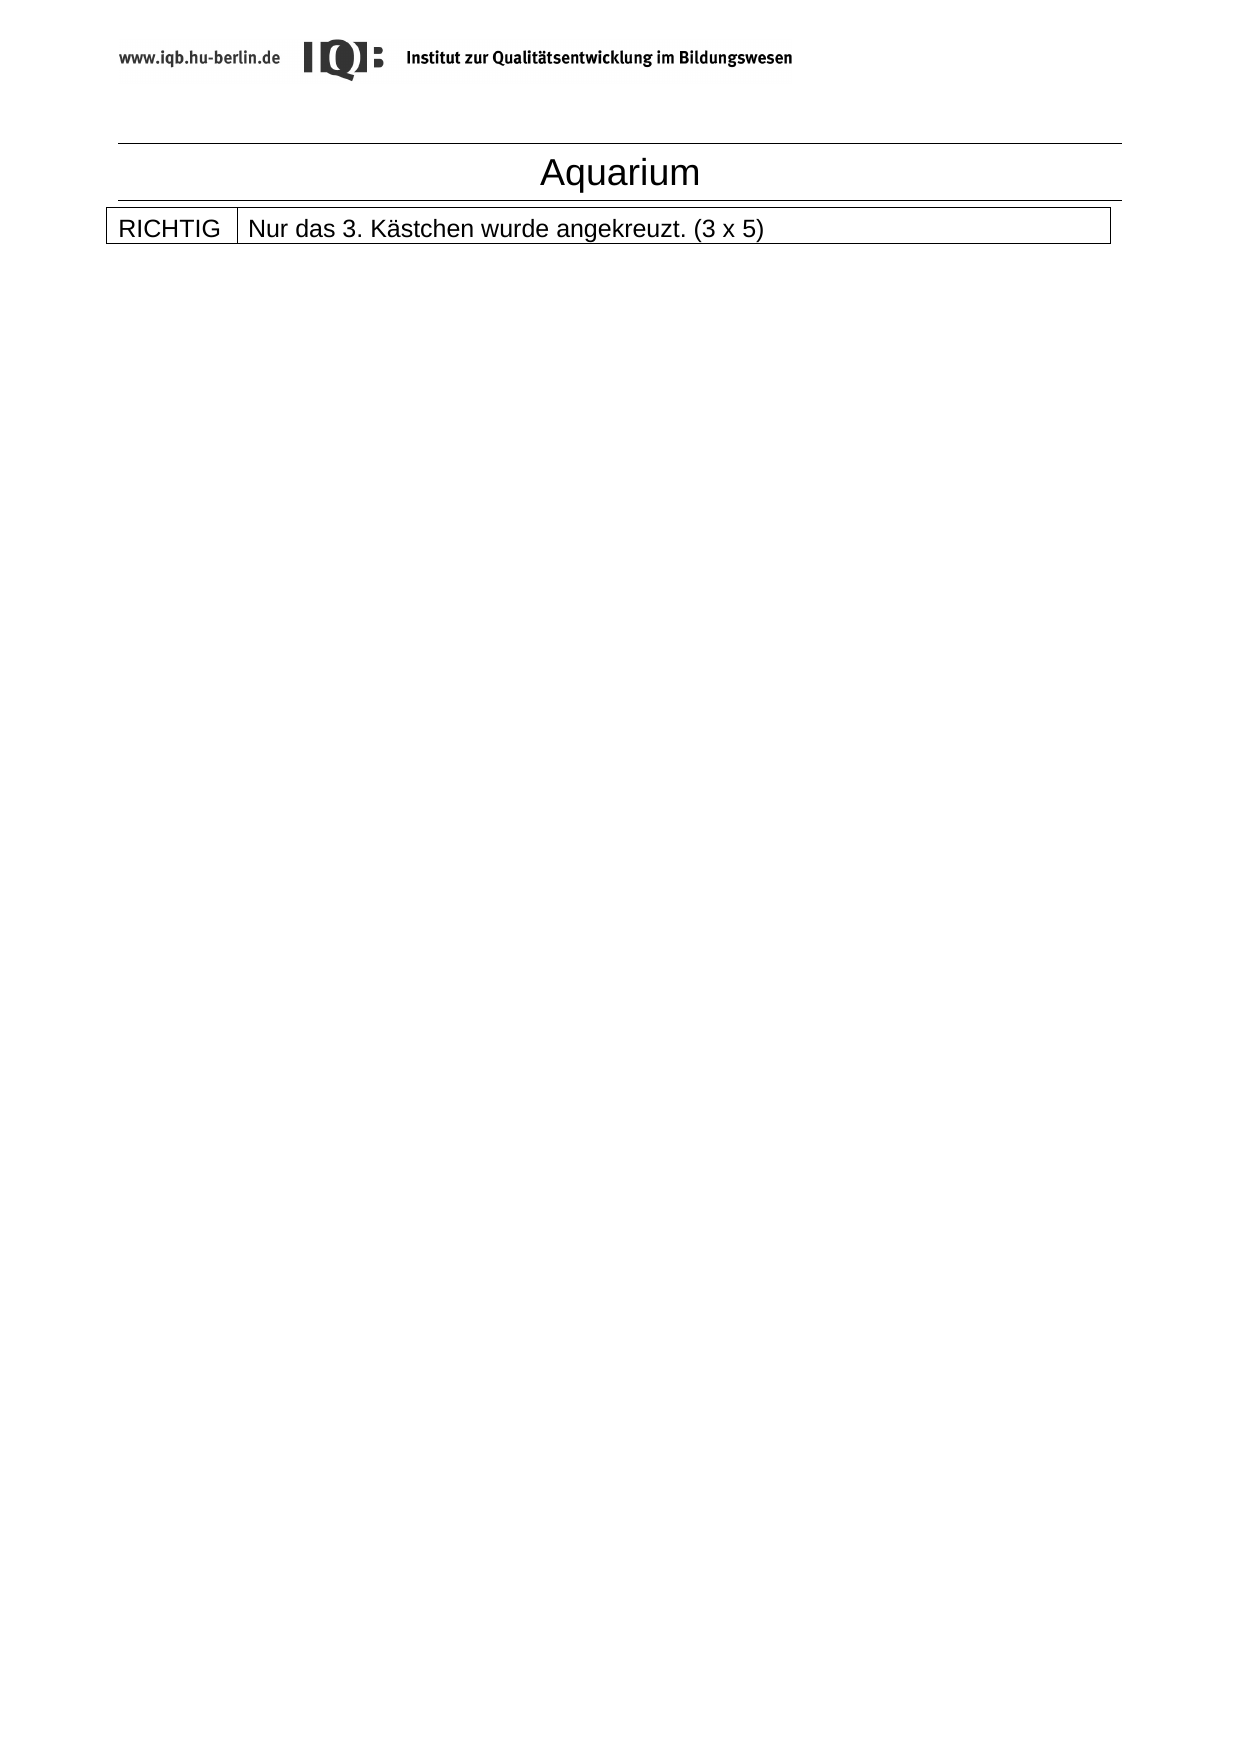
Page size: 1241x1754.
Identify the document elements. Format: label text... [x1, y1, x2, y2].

text Aquarium [118, 144, 1122, 200]
table_header Nur das 3. Kästchen wurde angekreuzt. (3 x 5) [238, 208, 1110, 243]
table_header RICHTIG [107, 208, 237, 243]
